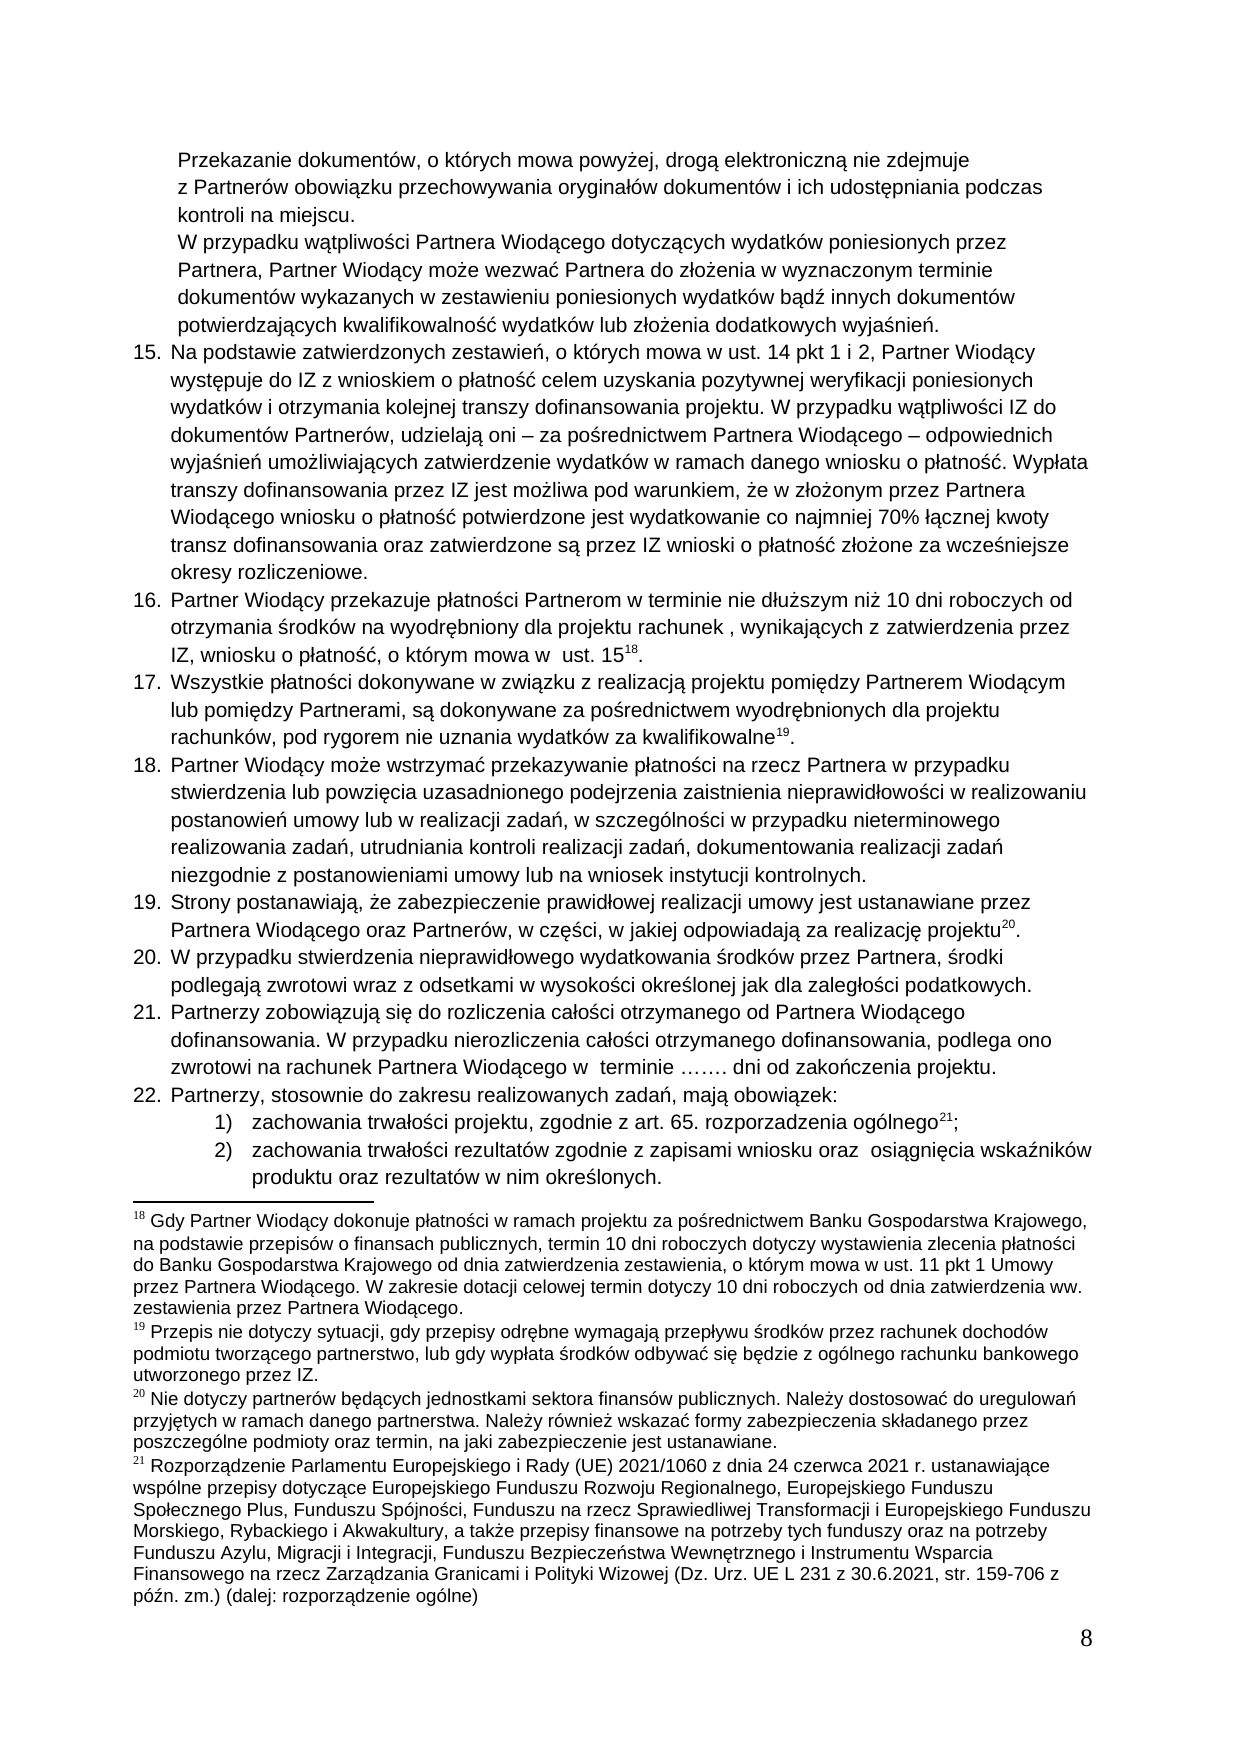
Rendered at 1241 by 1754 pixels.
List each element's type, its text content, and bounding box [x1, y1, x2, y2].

list W przypadku stwierdzenia nieprawidłowego wydatkowania środków przez Partnera, środki podlegają zwrotowi wraz z odsetkami w wysokości określonej jak dla zaległości podatkowych. [133, 945, 1093, 997]
list Wszystkie płatności dokonywane w związku z realizacją projektu pomiędzy Partnerem Wiodącym lub pomiędzy Partnerami, są dokonywane za pośrednictwem wyodrębnionych dla projektu rachunków, pod rygorem nie uznania wydatków za kwalifikowalne. [133, 670, 1093, 749]
text W przypadku wątpliwości Partnera Wiodącego dotyczących wydatków poniesionych przez Partnera, Partner Wiodący może wezwać Partnera do złożenia w wyznaczonym terminie dokumentów wykazanych w zestawieniu poniesionych wydatków bądź innych dokumentów potwierdzających kwalifikowalność wydatków lub złożenia dodatkowych wyjaśnień. [177, 230, 1093, 337]
list Na podstawie zatwierdzonych zestawień, o których mowa w ust. 14 pkt 1 i 2, Partner Wiodący występuje do IZ z wnioskiem o płatność celem uzyskania pozytywnej weryfikacji poniesionych wydatków i otrzymania kolejnej transzy dofinansowania projektu. W przypadku wątpliwości IZ do dokumentów Partnerów, udzielają oni – za pośrednictwem Partnera Wiodącego – odpowiednich wyjaśnień umożliwiających zatwierdzenie wydatków w ramach danego wniosku o płatność. Wypłata transzy dofinansowania przez IZ jest możliwa pod warunkiem, że w złożonym przez Partnera Wiodącego wniosku o płatność potwierdzone jest wydatkowanie co najmniej 70% łącznej kwoty transz dofinansowania oraz zatwierdzone są przez IZ wnioski o płatność złożone za wcześniejsze okresy rozliczeniowe. [133, 340, 1093, 584]
list Strony postanawiają, że zabezpieczenie prawidłowej realizacji umowy jest ustanawiane przez Partnera Wiodącego oraz Partnerów, w części, w jakiej odpowiadają za realizację projektu. [133, 890, 1093, 942]
list Partnerzy zobowiązują się do rozliczenia całości otrzymanego od Partnera Wiodącego dofinansowania. W przypadku nierozliczenia całości otrzymanego dofinansowania, podlega ono zwrotowi na rachunek Partnera Wiodącego w terminie ……. dni od zakończenia projektu. [133, 1000, 1093, 1079]
list zachowania trwałości rezultatów zgodnie z zapisami wniosku oraz osiągnięcia wskaźników produktu oraz rezultatów w nim określonych. [214, 1138, 1093, 1189]
list zachowania trwałości projektu, zgodnie z art. 65. rozporzadzenia ogólnego; [214, 1110, 1093, 1134]
list Partner Wiodący przekazuje płatności Partnerom w terminie nie dłuższym niż 10 dni roboczych od otrzymania środków na wyodrębniony dla projektu rachunek , wynikających z zatwierdzenia przez IZ, wniosku o płatność, o którym mowa w ust. 15. [133, 588, 1093, 667]
text Przekazanie dokumentów, o których mowa powyżej, drogą elektroniczną nie zdejmuje z Partnerów obowiązku przechowywania oryginałów dokumentów i ich udostępniania podczas kontroli na miejscu. [177, 148, 1093, 227]
list Partner Wiodący może wstrzymać przekazywanie płatności na rzecz Partnera w przypadku stwierdzenia lub powzięcia uzasadnionego podejrzenia zaistnienia nieprawidłowości w realizowaniu postanowień umowy lub w realizacji zadań, w szczególności w przypadku nieterminowego realizowania zadań, utrudniania kontroli realizacji zadań, dokumentowania realizacji zadań niezgodnie z postanowieniami umowy lub na wniosek instytucji kontrolnych. [133, 753, 1093, 887]
list Partnerzy, stosownie do zakresu realizowanych zadań, mają obowiązek: [133, 1083, 1093, 1107]
